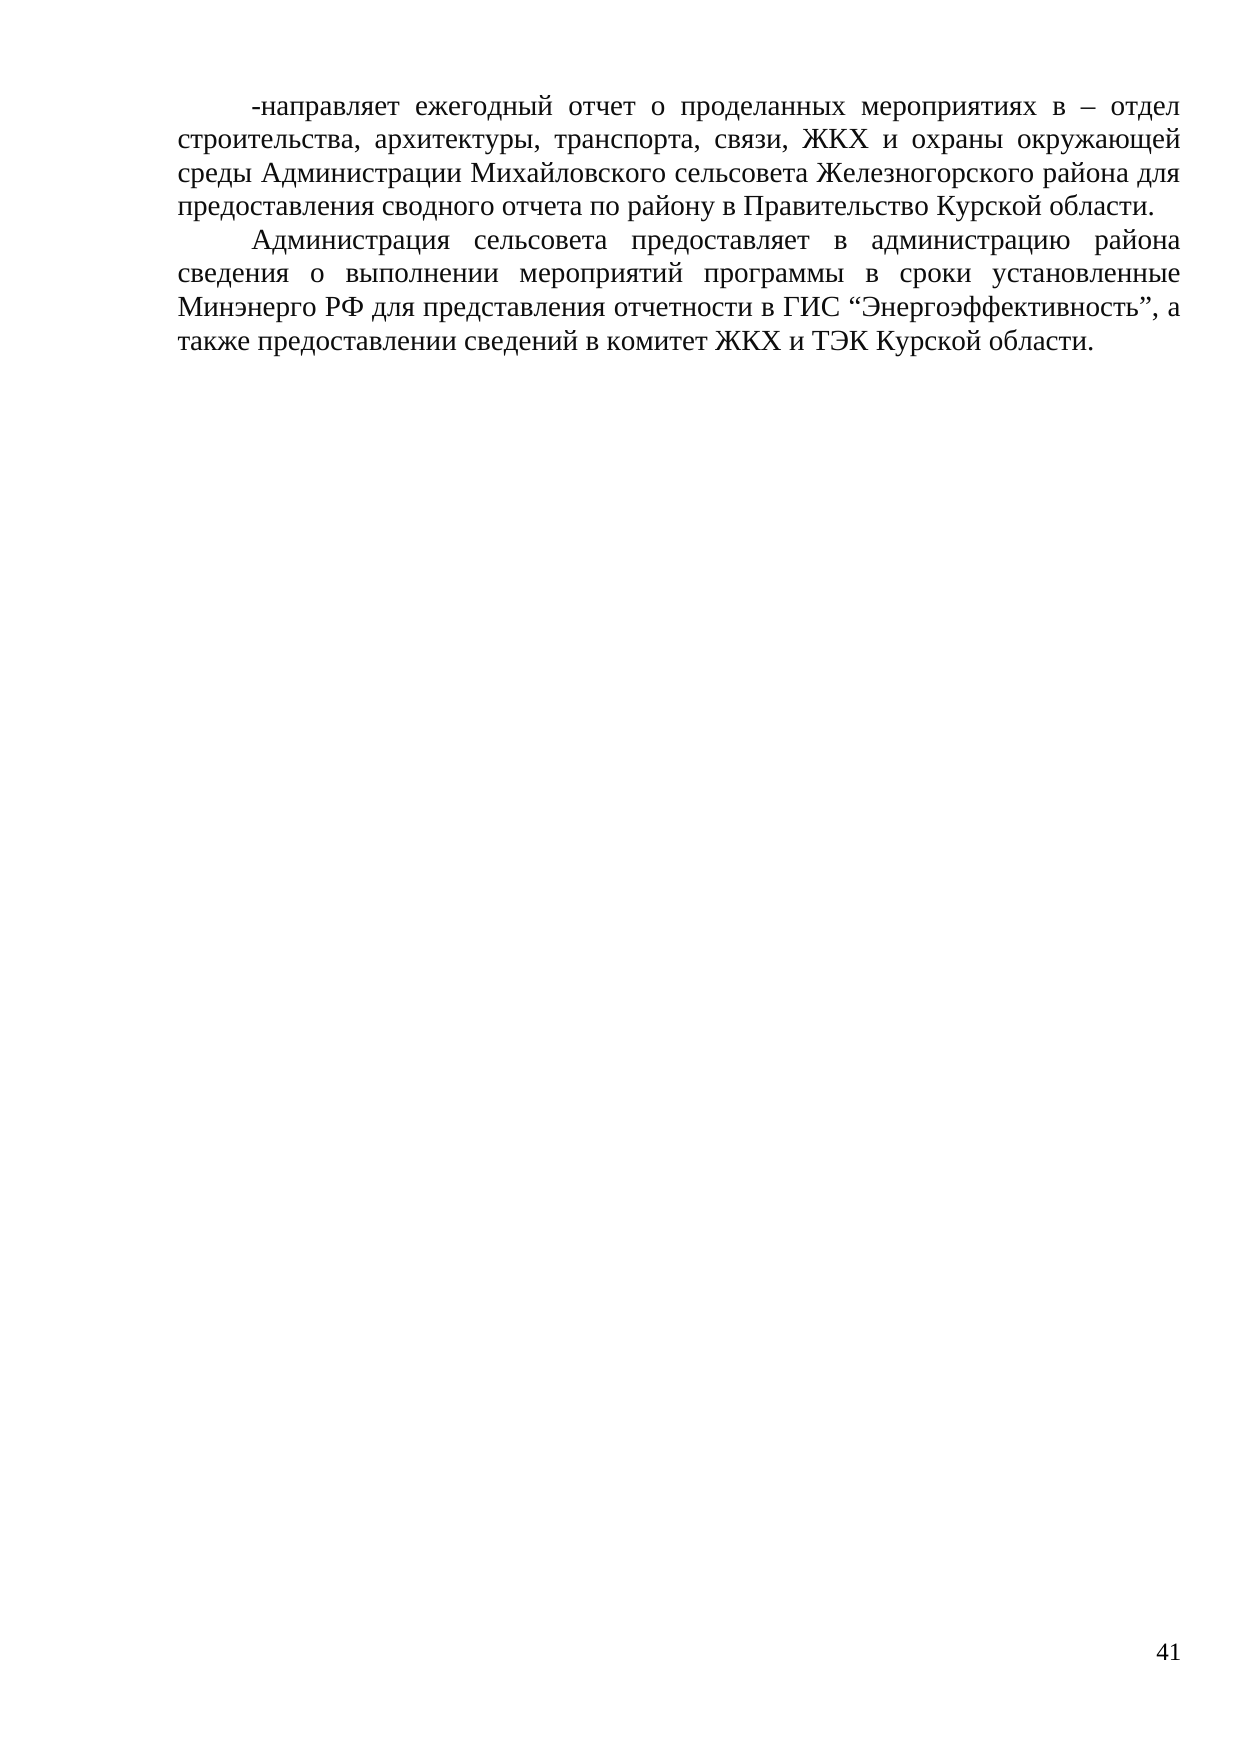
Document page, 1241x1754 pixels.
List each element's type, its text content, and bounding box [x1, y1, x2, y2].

text Администрация сельсовета предоставляет в администрацию района сведения о выполнении мероприятий программы в сроки установленные Минэнерго РФ для представления отчетности в ГИС “Энергоэффективность”, а также предоставлении сведений в комитет ЖКХ и ТЭК Курской области. [177, 222, 1181, 356]
text -направляет ежегодный отчет о проделанных мероприятиях в – отдел строительства, архитектуры, транспорта, связи, ЖКХ и охраны окружающей среды Администрации Михайловского сельсовета Железногорского района для предоставления сводного отчета по району в Правительство Курской области. [177, 88, 1181, 222]
